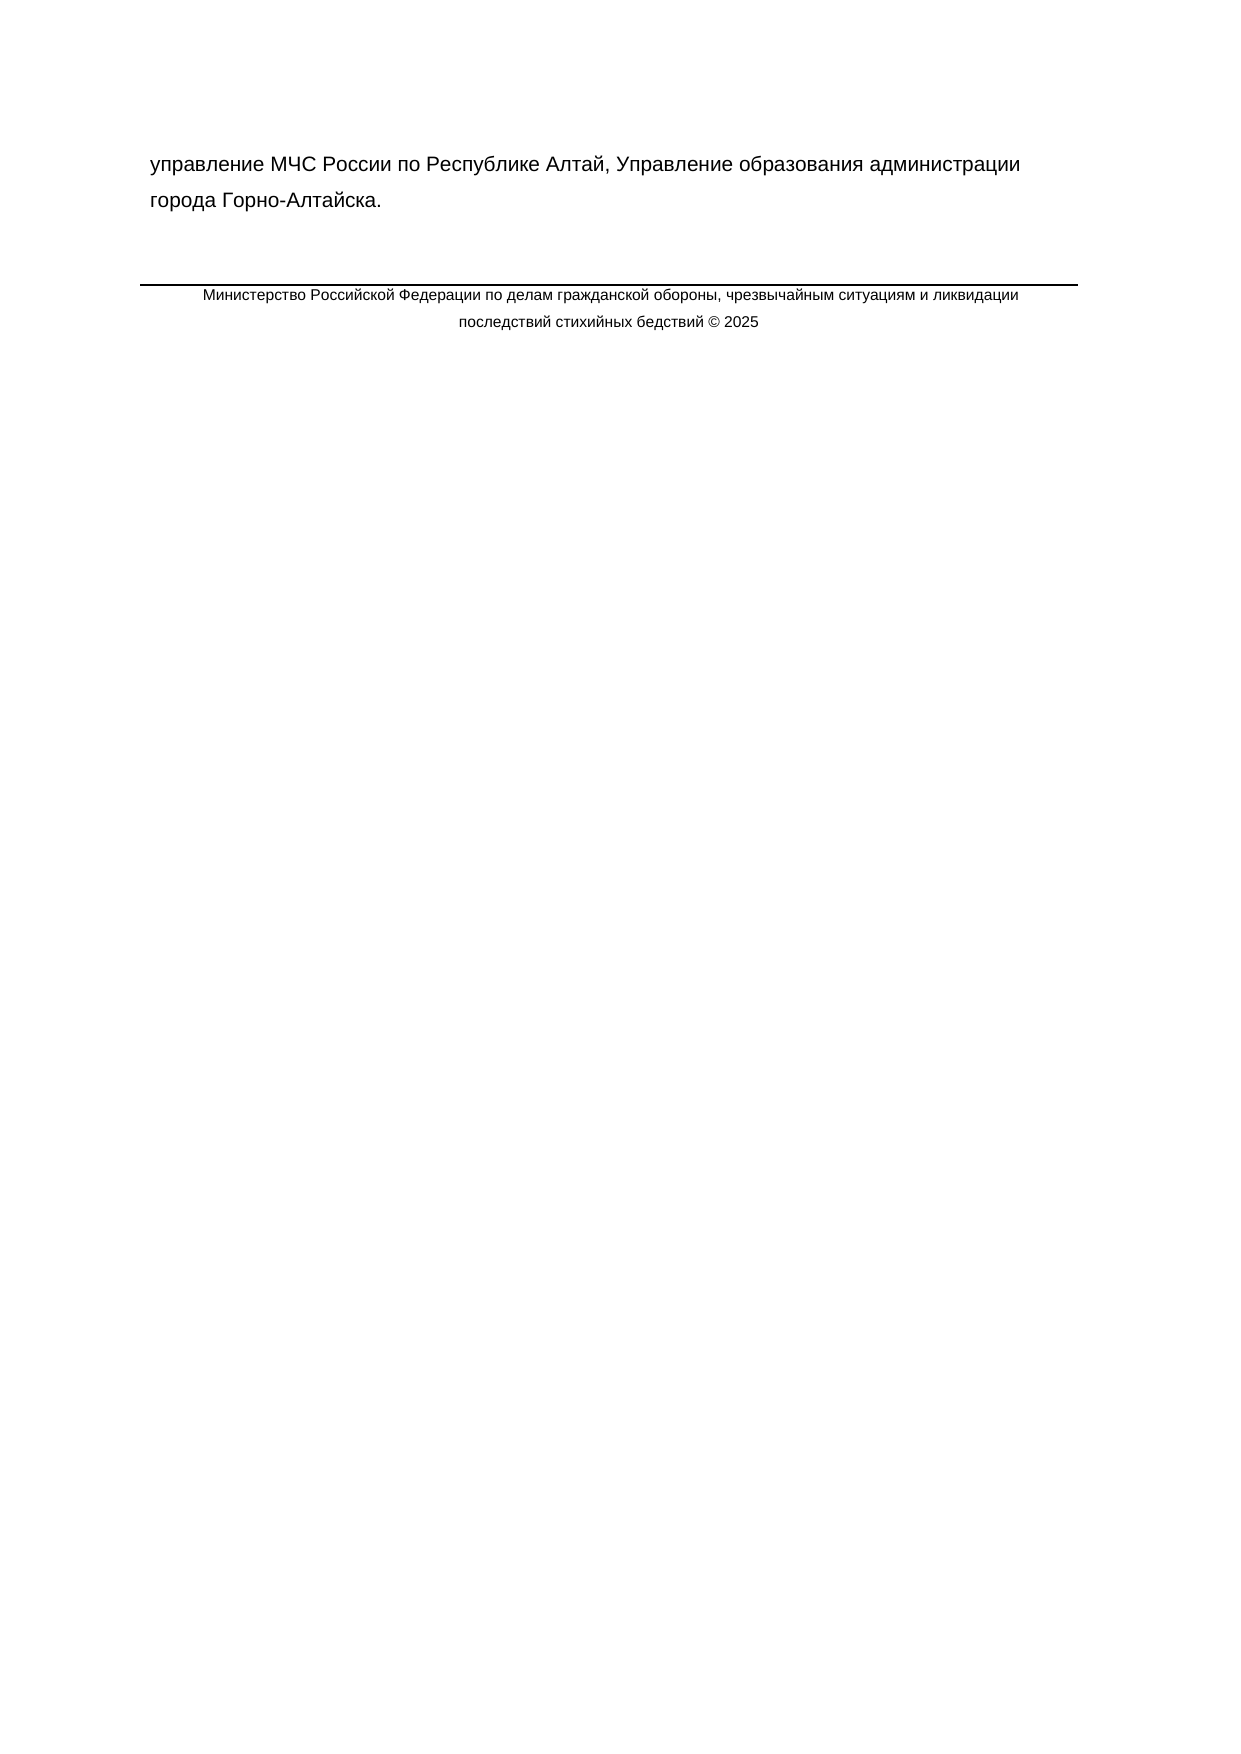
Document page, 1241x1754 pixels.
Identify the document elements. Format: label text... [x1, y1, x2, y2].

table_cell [140, 150, 1078, 284]
table_cell Министерство Российской Федерации по делам гражданской обороны, чрезвычайным ситуациям и ликвидации последствий стихийных бедствий © 2025 [140, 286, 1078, 368]
